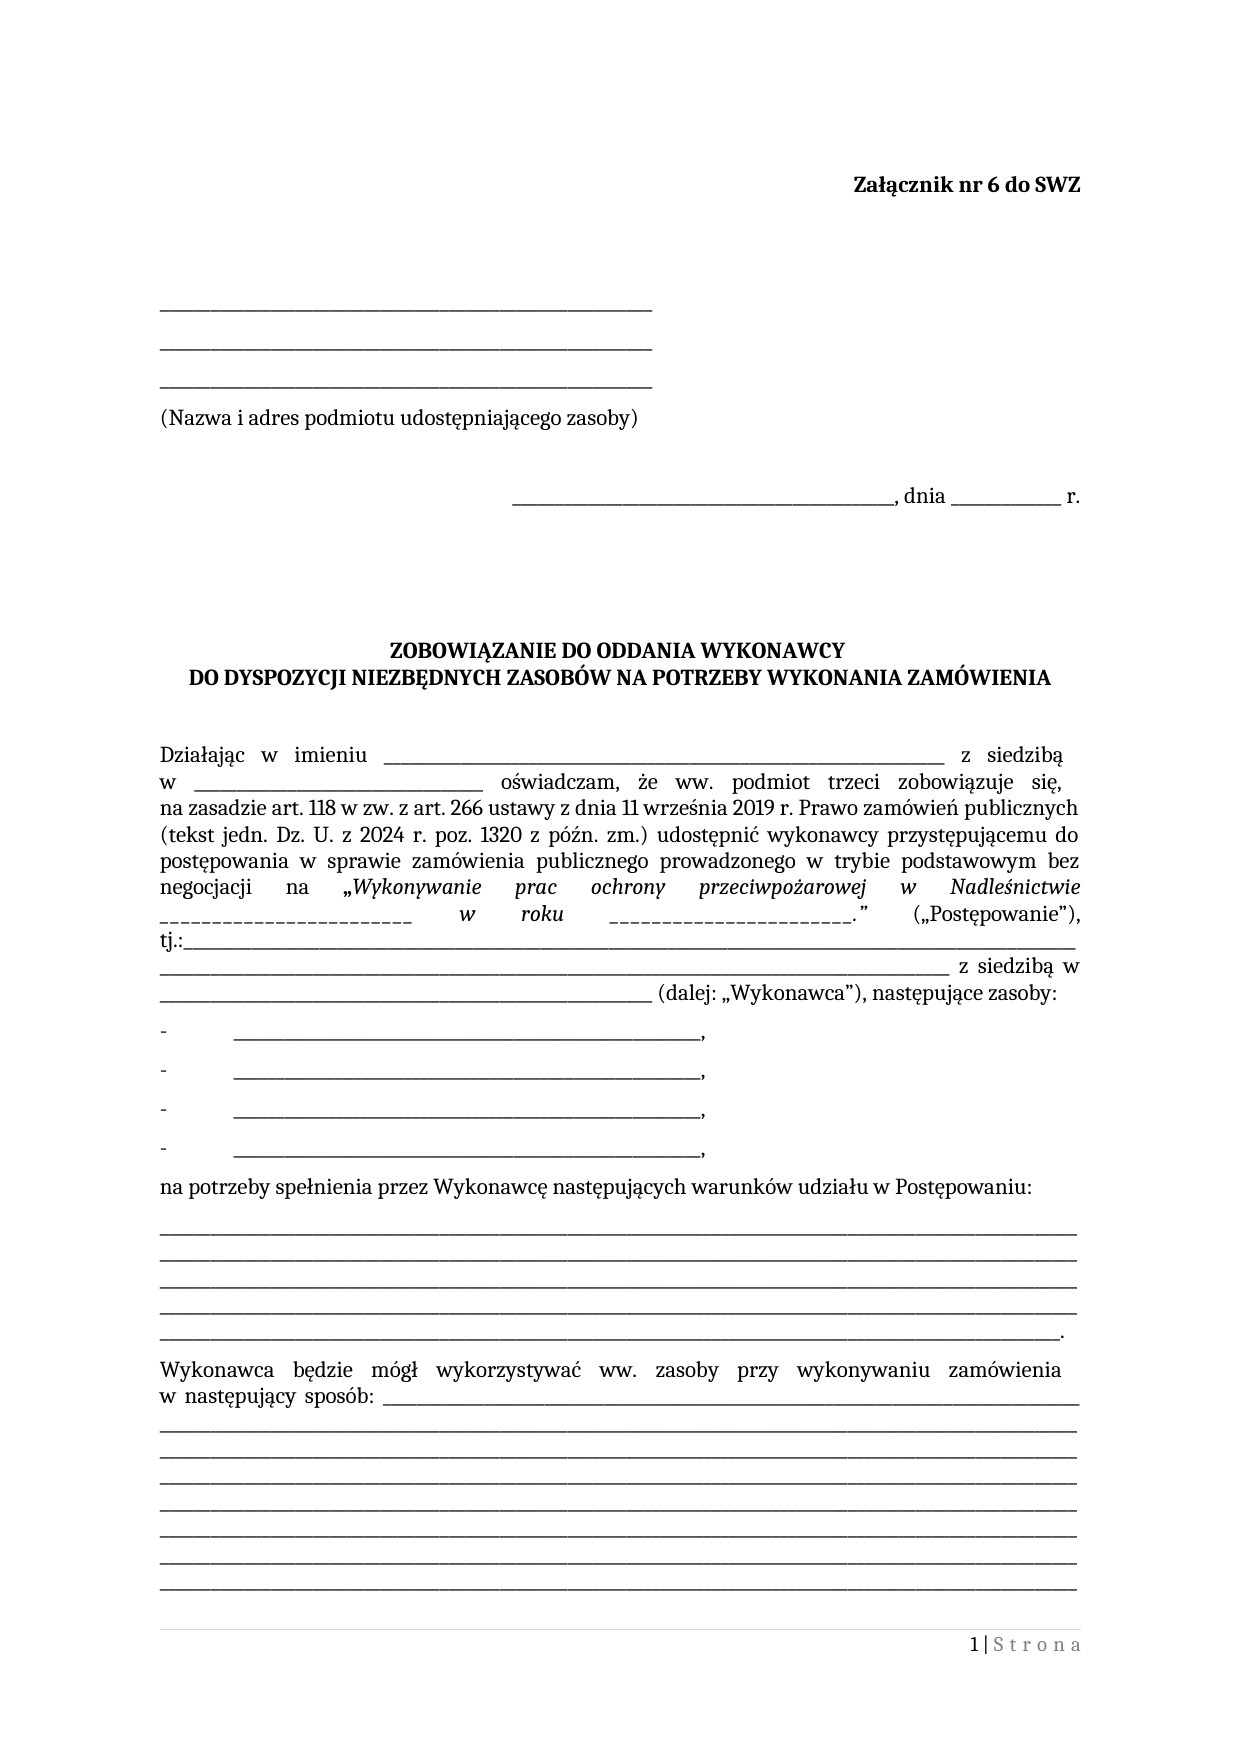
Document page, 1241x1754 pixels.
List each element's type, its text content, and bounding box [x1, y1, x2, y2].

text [159, 1357, 1081, 1594]
text - _______________________________________________________, [159, 1135, 1081, 1161]
text _____________________________________________, dnia _____________ r. [159, 483, 1081, 509]
text - _______________________________________________________, [159, 1018, 1081, 1045]
text __________________________________________________________ [159, 327, 1081, 354]
text Działając w imieniu __________________________________________________________________ z siedzibą w __________________________________ oświadczam, że ww. podmiot trzeci zobowiązuje się, na zasadzie art. 118 w zw. z art. 266 ustawy z dnia 11 września 2019 r. Prawo zamówień publicznych (tekst jedn. Dz. U. z 2024 r. poz. 1320 z późn. zm.) udostępnić wykonawcy przystępującemu do postępowania w sprawie zamówienia publicznego prowadzonego w trybie podstawowym bez negocjacji na „Wykonywanie prac ochrony przeciwpożarowej w Nadleśnictwie ________________________ w roku _______________________.” („Postępowanie”), tj.:______________________________________________________________________________________________________________________________________________________________________________________________________ z siedzibą w __________________________________________________________ (dalej: „Wykonawca”), następujące zasoby: [159, 742, 1081, 1006]
text (Nazwa i adres podmiotu udostępniającego zasoby) [159, 405, 1081, 431]
text ZOBOWIĄZANIE DO ODDANIA WYKONAWCY DO DYSPOZYCJI NIEZBĘDNYCH ZASOBÓW NA POTRZEBY WYKONANIA ZAMÓWIENIA [159, 638, 1081, 691]
text Załącznik nr 6 do SWZ [159, 172, 1081, 198]
text __________________________________________________________ [159, 366, 1081, 393]
text na potrzeby spełnienia przez Wykonawcę następujących warunków udziału w Postępowaniu: [159, 1174, 1081, 1200]
text - _______________________________________________________, [159, 1057, 1081, 1083]
text __________________________________________________________________________________________________________________________________________________________________________________________________________________________________________________________________________________________________________________________________________________________________________________________________________________________________________________________________________________________________________________________________________________________. [159, 1213, 1081, 1344]
text __________________________________________________________ [159, 288, 1081, 315]
text - _______________________________________________________, [159, 1096, 1081, 1122]
